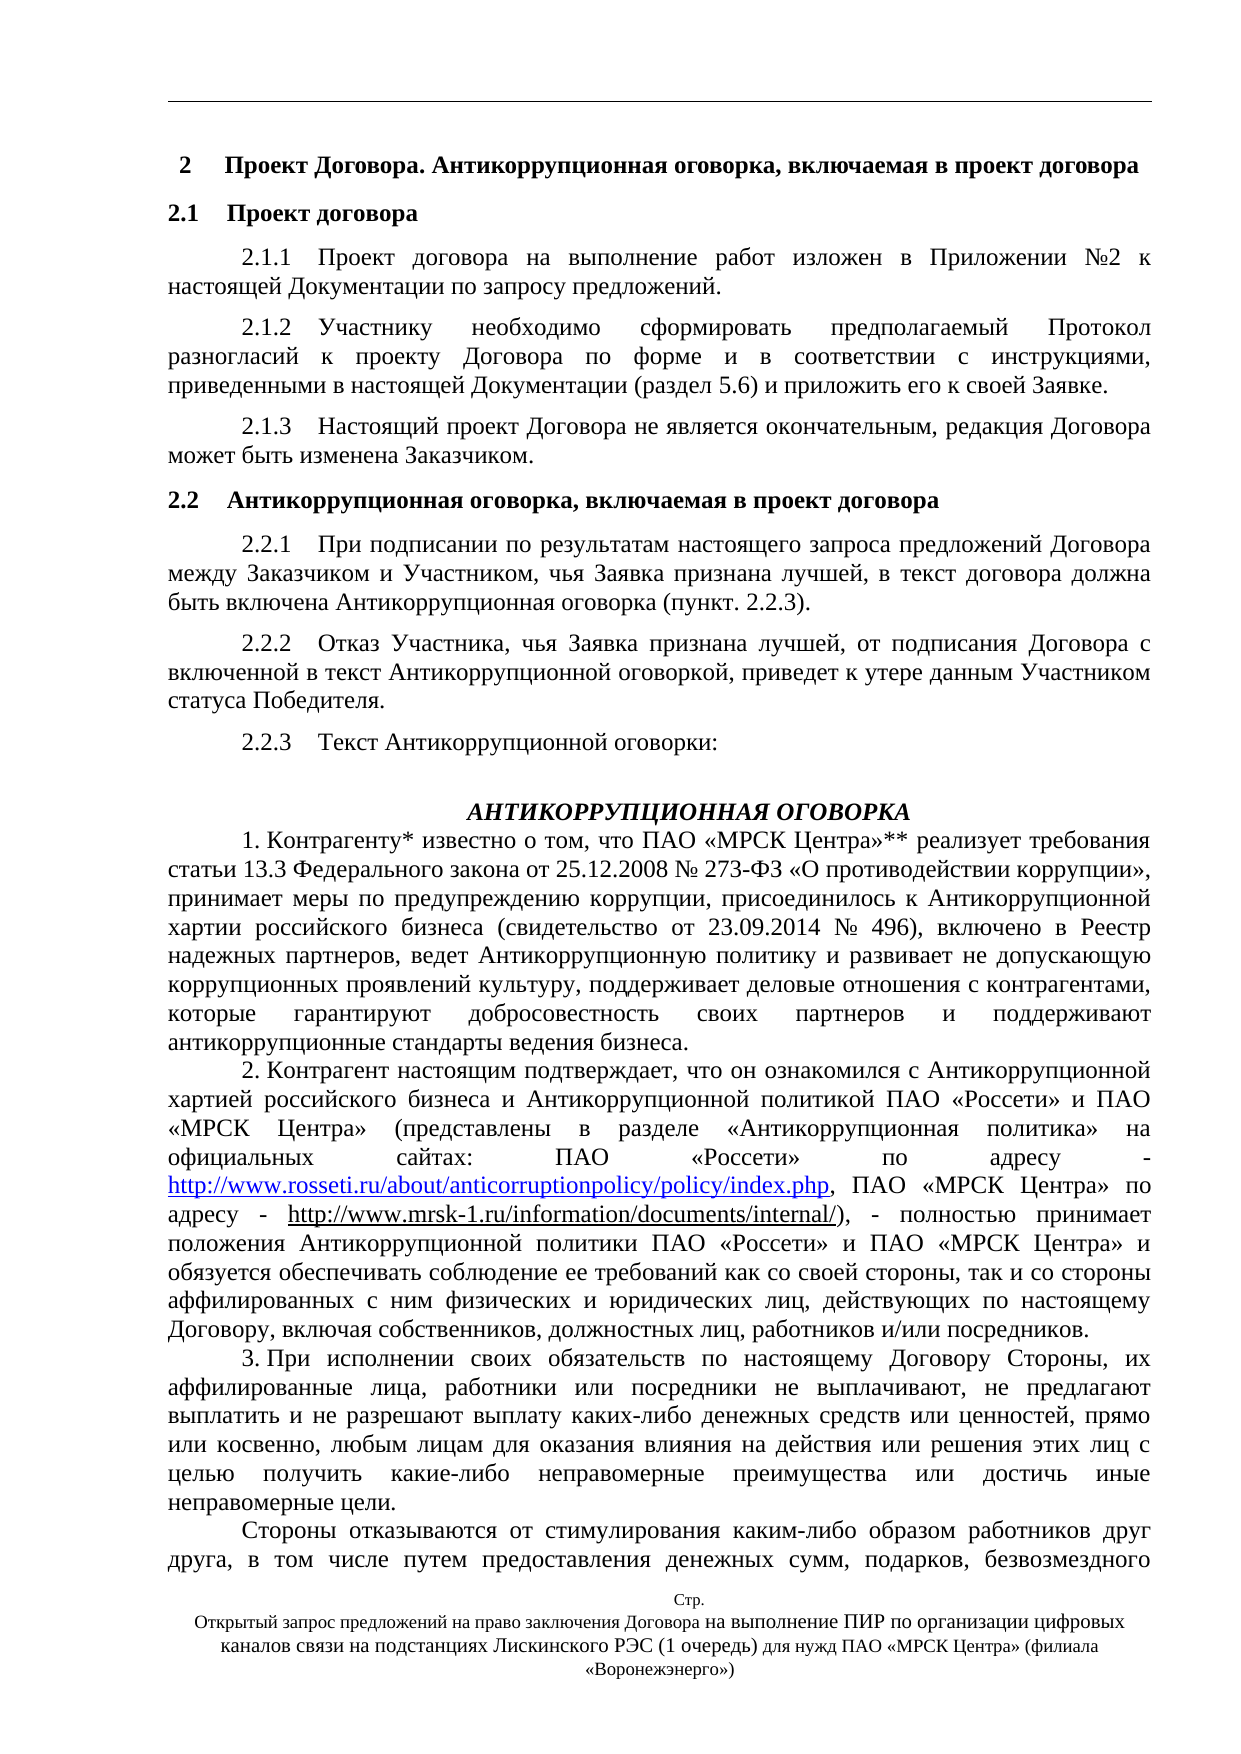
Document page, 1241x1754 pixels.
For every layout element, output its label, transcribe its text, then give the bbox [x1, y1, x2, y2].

subtitle При подписании по результатам настоящего запроса предложений Договора между Заказчиком и Участником, чья Заявка признана лучшей, в текст договора должна быть включена Антикоррупционная оговорка (пункт. 2.2.3). [168, 529, 1152, 616]
text 2. Контрагент настоящим подтверждает, что он ознакомился с Антикоррупционной хартией российского бизнеса и Антикоррупционной политикой ПАО «Россети» и ПАО «МРСК Центра» (представлены в разделе «Антикоррупционная политика» на официальных сайтах: ПАО «Россети» по адресу - http://www.rosseti.ru/about/anticorruptionpolicy/policy/index.php, ПАО «МРСК Центра» по адресу - http://www.mrsk-1.ru/information/documents/internal/), - полностью принимает положения Антикоррупционной политики ПАО «Россети» и ПАО «МРСК Центра» и обязуется обеспечивать соблюдение ее требований как со своей стороны, так и со стороны аффилированных с ним физических и юридических лиц, действующих по настоящему Договору, включая собственников, должностных лиц, работников и/или посредников. [168, 1056, 1152, 1343]
subtitle Проект договора [168, 198, 1152, 227]
subtitle Настоящий проект Договора не является окончательным, редакция Договора может быть изменена Заказчиком. [168, 411, 1152, 468]
subtitle Проект договора на выполнение работ изложен в Приложении №2 к настоящей Документации по запросу предложений. [168, 242, 1152, 300]
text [168, 1516, 1152, 1573]
subtitle Участнику необходимо сформировать предполагаемый Протокол разногласий к проекту Договора по форме и в соответствии с инструкциями, приведенными в настоящей Документации (раздел 5.6) и приложить его к своей Заявке. [168, 312, 1152, 398]
text 3. При исполнении своих обязательств по настоящему Договору Стороны, их аффилированные лица, работники или посредники не выплачивают, не предлагают выплатить и не разрешают выплату каких-либо денежных средств или ценностей, прямо или косвенно, любым лицам для оказания влияния на действия или решения этих лиц с целью получить какие-либо неправомерные преимущества или достичь иные неправомерные цели. [168, 1343, 1152, 1516]
text 1. Контрагенту* известно о том, что ПАО «МРСК Центра»** реализует требования статьи 13.3 Федерального закона от 25.12.2008 № 273-ФЗ «О противодействии коррупции», принимает меры по предупреждению коррупции, присоединилось к Антикоррупционной хартии российского бизнеса (свидетельство от 23.09.2014 № 496), включено в Реестр надежных партнеров, ведет Антикоррупционную политику и развивает не допускающую коррупционных проявлений культуру, поддерживает деловые отношения с контрагентами, которые гарантируют добросовестность своих партнеров и поддерживают антикоррупционные стандарты ведения бизнеса. [168, 826, 1152, 1056]
subtitle Текст Антикоррупционной оговорки: [168, 727, 1152, 756]
subtitle Проект Договора. Антикоррупционная оговорка, включаемая в проект договора [166, 150, 1152, 179]
subtitle Отказ Участника, чья Заявка признана лучшей, от подписания Договора с включенной в текст Антикоррупционной оговоркой, приведет к утере данным Участником статуса Победителя. [168, 628, 1152, 714]
text АНТИКОРРУПЦИОННАЯ ОГОВОРКА [168, 797, 1152, 826]
subtitle Антикоррупционная оговорка, включаемая в проект договора [168, 485, 1152, 514]
